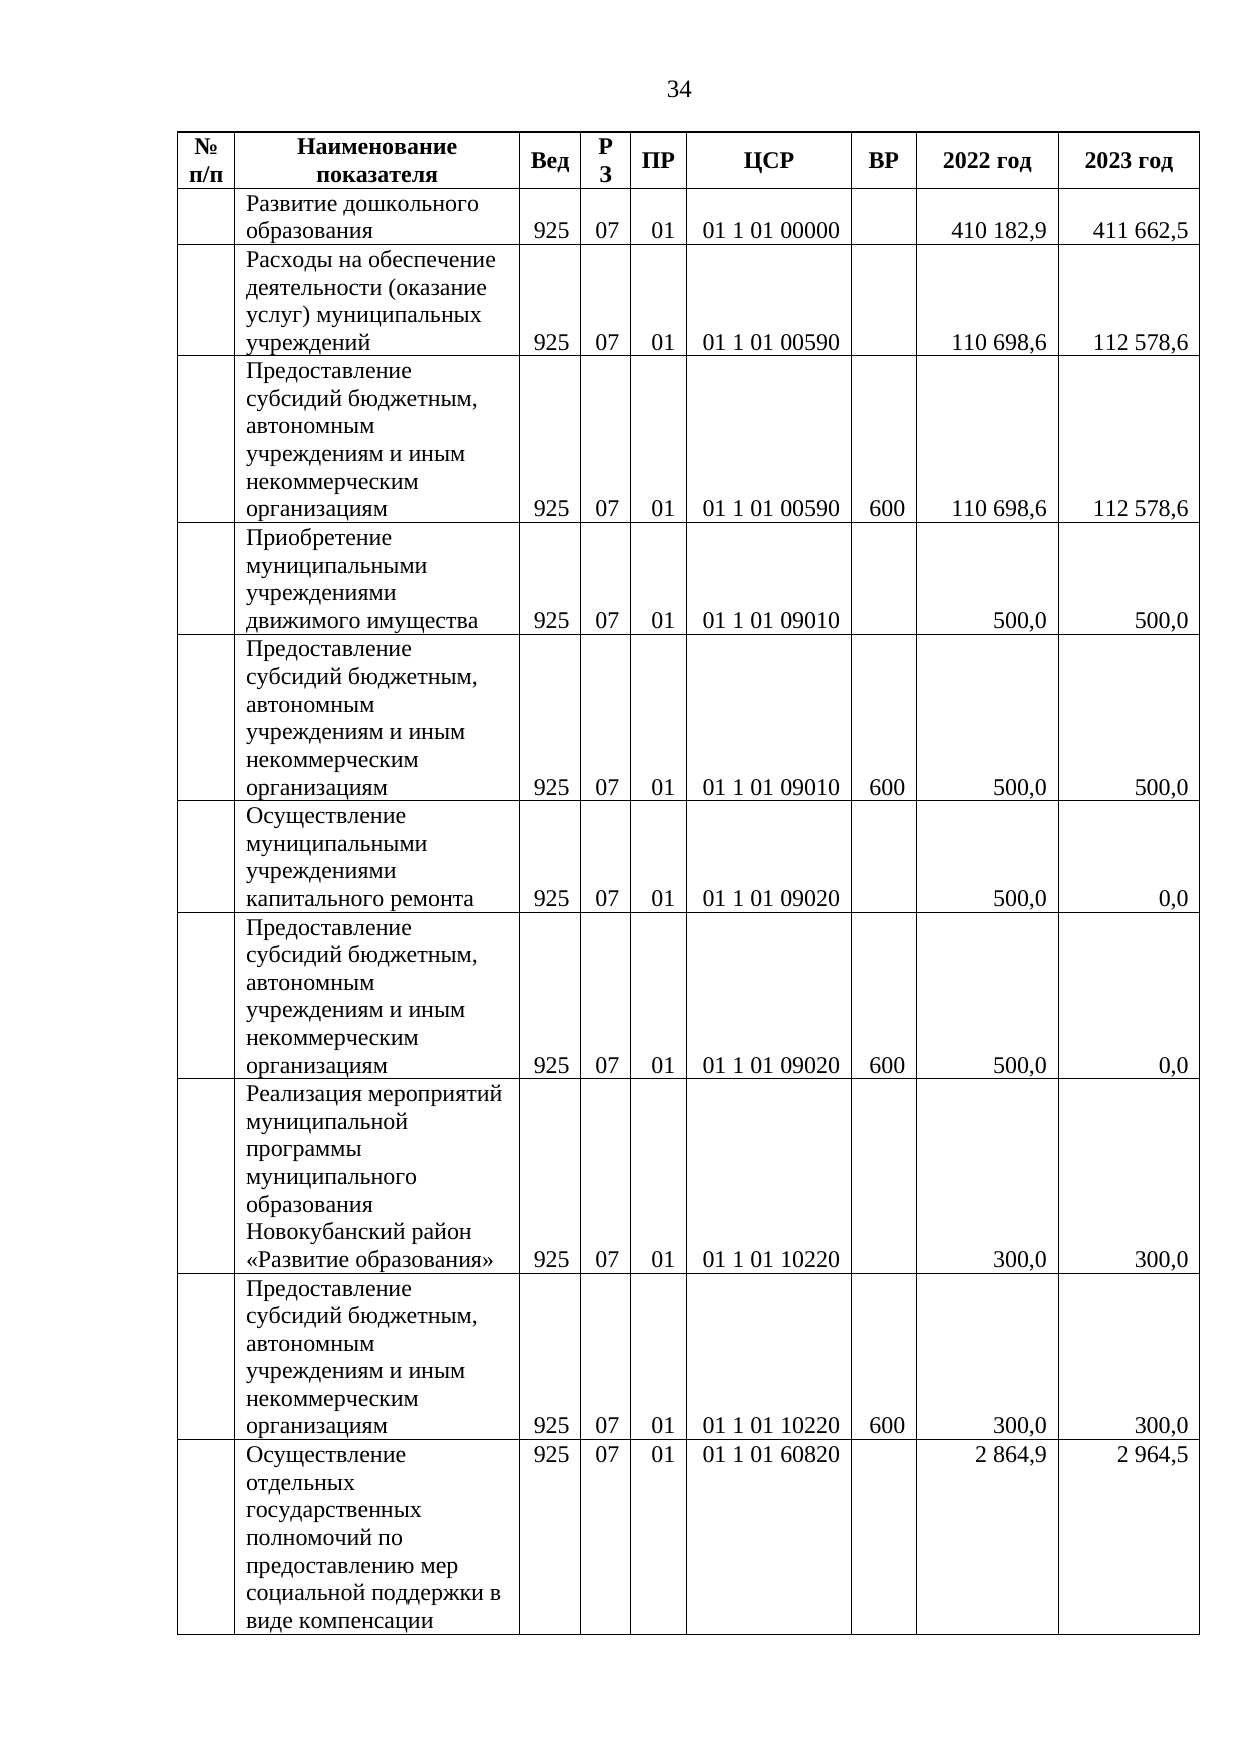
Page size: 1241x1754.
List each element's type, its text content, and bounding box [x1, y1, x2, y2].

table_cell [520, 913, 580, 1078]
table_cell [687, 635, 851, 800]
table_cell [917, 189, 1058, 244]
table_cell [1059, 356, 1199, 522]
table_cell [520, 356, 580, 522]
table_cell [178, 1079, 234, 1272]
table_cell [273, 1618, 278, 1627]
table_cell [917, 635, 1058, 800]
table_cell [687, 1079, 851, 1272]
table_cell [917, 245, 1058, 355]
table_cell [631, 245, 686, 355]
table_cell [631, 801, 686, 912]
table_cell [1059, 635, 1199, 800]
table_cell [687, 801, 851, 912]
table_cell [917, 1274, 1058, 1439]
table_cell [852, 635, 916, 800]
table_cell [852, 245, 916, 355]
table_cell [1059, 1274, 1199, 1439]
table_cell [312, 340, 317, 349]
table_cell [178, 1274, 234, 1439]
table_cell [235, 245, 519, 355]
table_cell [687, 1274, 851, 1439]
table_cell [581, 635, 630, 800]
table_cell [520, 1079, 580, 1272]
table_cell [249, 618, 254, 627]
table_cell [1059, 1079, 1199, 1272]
table_header ПР [631, 133, 686, 188]
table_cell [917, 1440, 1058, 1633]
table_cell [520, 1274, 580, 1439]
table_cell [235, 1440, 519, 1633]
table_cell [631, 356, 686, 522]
table_header Наименование показателя [235, 133, 519, 188]
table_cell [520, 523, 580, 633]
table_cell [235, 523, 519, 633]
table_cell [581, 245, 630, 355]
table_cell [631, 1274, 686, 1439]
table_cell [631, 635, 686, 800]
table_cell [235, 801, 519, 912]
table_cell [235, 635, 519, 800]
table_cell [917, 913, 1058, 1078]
table_header 2022 год [917, 133, 1058, 188]
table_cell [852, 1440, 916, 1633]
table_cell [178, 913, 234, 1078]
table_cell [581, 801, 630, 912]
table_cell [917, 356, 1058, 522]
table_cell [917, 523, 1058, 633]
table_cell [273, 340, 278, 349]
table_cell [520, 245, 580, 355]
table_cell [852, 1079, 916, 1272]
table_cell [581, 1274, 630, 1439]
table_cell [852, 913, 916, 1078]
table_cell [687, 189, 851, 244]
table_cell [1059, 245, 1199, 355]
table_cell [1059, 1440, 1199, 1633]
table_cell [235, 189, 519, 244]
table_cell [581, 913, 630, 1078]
table_header № п/п [178, 133, 234, 188]
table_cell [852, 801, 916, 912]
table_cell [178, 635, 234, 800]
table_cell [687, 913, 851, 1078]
table_header Вед [520, 133, 580, 188]
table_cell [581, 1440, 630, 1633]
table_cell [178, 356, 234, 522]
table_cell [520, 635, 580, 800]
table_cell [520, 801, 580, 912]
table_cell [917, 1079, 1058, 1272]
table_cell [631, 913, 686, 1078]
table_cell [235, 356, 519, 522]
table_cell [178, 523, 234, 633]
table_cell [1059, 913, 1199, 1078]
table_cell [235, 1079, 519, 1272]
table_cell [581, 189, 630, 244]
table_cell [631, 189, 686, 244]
table_header ВР [852, 133, 916, 188]
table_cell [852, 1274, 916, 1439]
table_header 2023 год [1059, 133, 1199, 188]
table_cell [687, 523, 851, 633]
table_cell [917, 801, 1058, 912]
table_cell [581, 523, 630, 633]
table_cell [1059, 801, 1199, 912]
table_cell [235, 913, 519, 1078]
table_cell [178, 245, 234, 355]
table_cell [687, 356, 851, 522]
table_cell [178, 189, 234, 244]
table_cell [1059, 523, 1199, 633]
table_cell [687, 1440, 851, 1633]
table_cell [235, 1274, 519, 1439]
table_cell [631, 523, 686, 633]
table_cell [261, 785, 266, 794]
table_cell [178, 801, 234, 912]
table_header ЦСР [687, 133, 851, 188]
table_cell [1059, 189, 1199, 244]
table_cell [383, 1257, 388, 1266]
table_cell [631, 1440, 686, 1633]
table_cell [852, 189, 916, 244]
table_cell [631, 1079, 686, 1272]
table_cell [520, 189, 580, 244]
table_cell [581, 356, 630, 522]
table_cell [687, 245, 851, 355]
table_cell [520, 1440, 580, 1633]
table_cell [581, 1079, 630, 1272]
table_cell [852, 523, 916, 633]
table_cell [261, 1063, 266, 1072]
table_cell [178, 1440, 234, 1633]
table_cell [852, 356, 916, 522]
table_header РЗ [581, 133, 630, 188]
